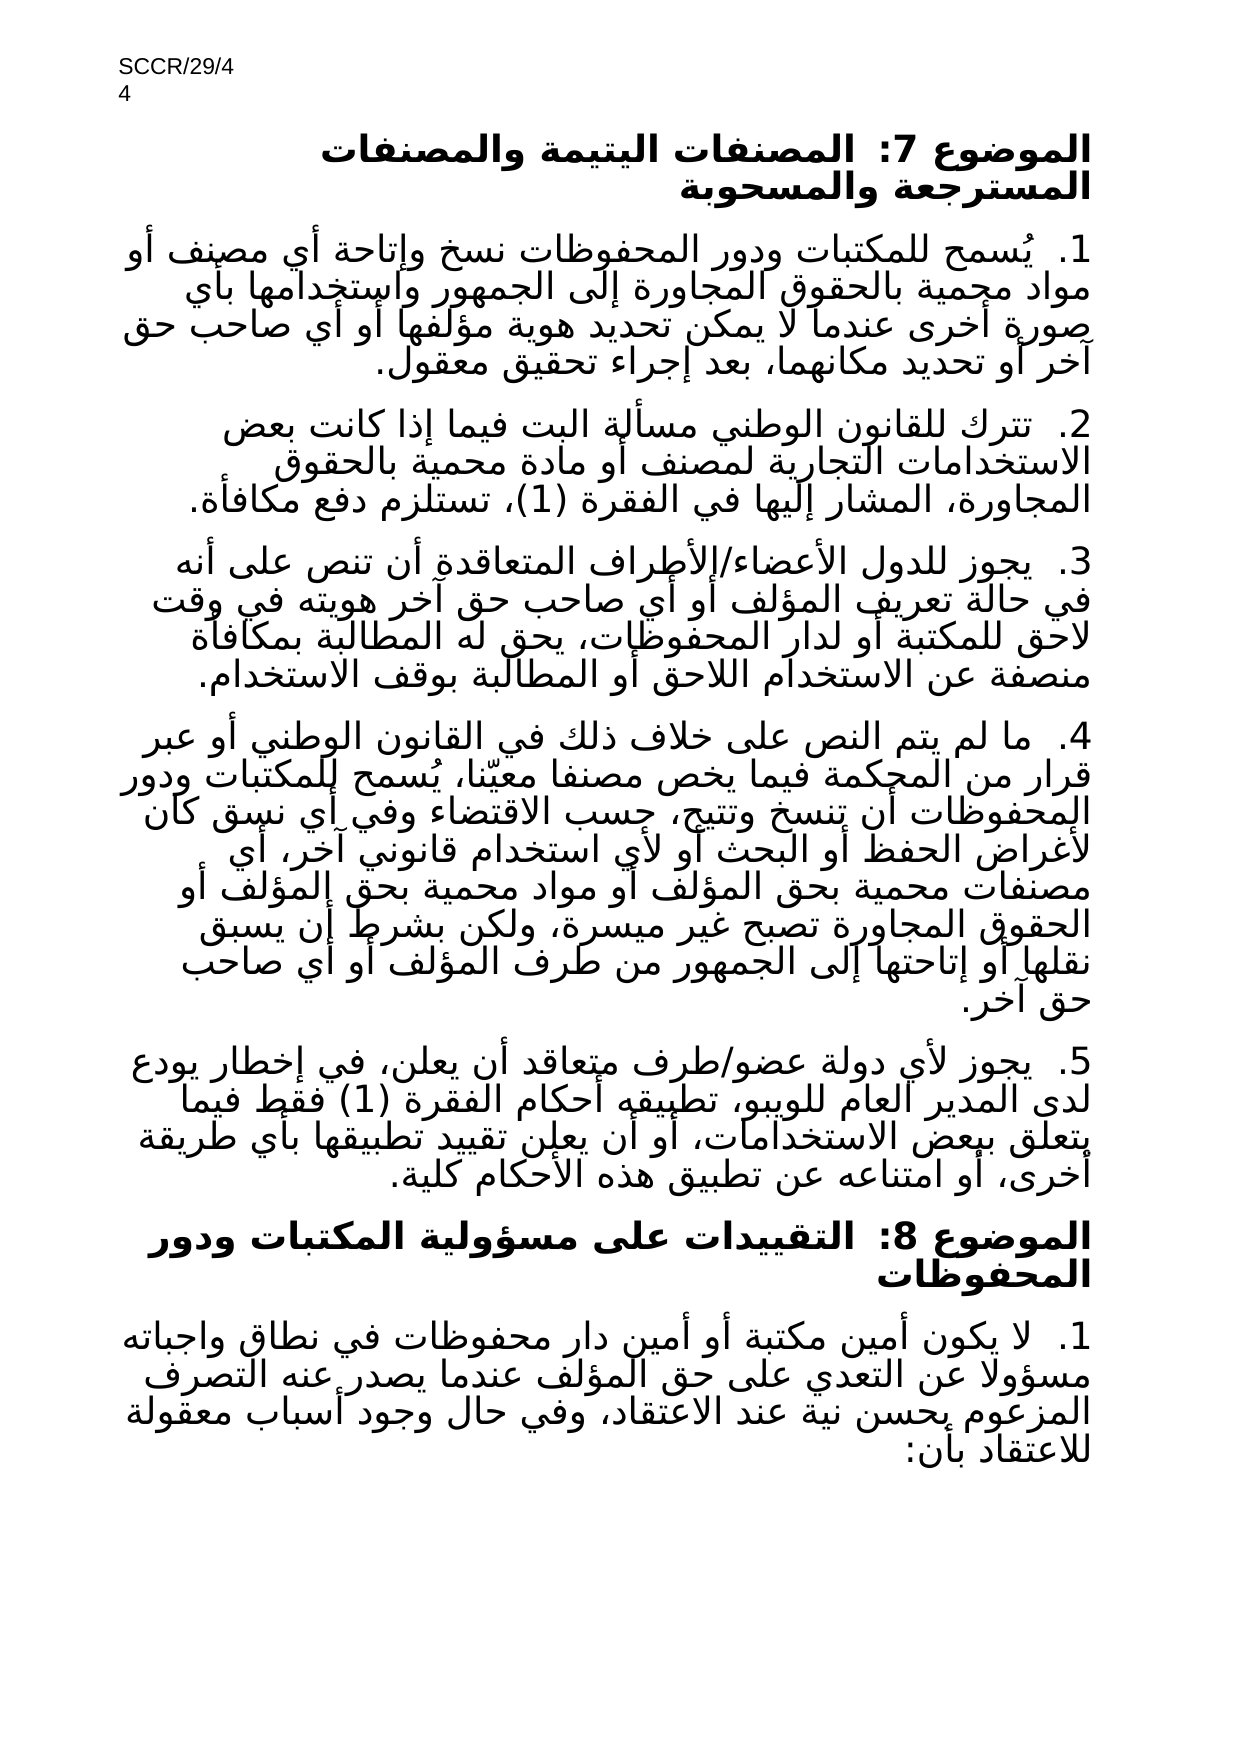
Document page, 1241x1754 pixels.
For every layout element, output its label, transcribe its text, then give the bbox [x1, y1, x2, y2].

text الموضوع 7: المصنفات اليتيمة والمصنفات المسترجعة والمسحوبة [118, 132, 1092, 207]
text 1. لا يكون أمين مكتبة أو أمين دار محفوظات في نطاق واجباته مسؤولا عن التعدي على حق المؤلف عندما يصدر عنه التصرف المزعوم بحسن نية عند الاعتقاد، وفي حال وجود أسباب معقولة للاعتقاد بأن: [118, 1320, 1093, 1470]
text 2. تترك للقانون الوطني مسألة البت فيما إذا كانت بعض الاستخدامات التجارية لمصنف أو مادة محمية بالحقوق المجاورة، المشار إليها في الفقرة (1)، تستلزم دفع مكافأة. [118, 407, 1093, 520]
text 1. يُسمح للمكتبات ودور المحفوظات نسخ وإتاحة أي مصنف أو مواد محمية بالحقوق المجاورة إلى الجمهور واستخدامها بأي صورة أخرى عندما لا يمكن تحديد هوية مؤلفها أو أي صاحب حق آخر أو تحديد مكانهما، بعد إجراء تحقيق معقول. [118, 232, 1093, 382]
text 5. يجوز لأي دولة عضو/طرف متعاقد أن يعلن، في إخطار يودع لدى المدير العام للويبو، تطبيقه أحكام الفقرة (1) فقط فيما يتعلق ببعض الاستخدامات، أو أن يعلن تقييد تطبيقها بأي طريقة أخرى، أو امتناعه عن تطبيق هذه الأحكام كلية. [118, 1045, 1093, 1195]
text 4. ما لم يتم النص على خلاف ذلك في القانون الوطني أو عبر قرار من المحكمة فيما يخص مصنفا معيّنا، يُسمح للمكتبات ودور المحفوظات أن تنسخ وتتيح، حسب الاقتضاء وفي أي نسق كان لأغراض الحفظ أو البحث أو لأي استخدام قانوني آخر، أي مصنفات محمية بحق المؤلف أو مواد محمية بحق المؤلف أو الحقوق المجاورة تصبح غير ميسرة، ولكن بشرط أن يسبق نقلها أو إتاحتها إلى الجمهور من طرف المؤلف أو أي صاحب حق آخر. [118, 720, 1093, 1020]
text الموضوع 8: التقييدات على مسؤولية المكتبات ودور المحفوظات [118, 1220, 1092, 1295]
text 3. يجوز للدول الأعضاء/الأطراف المتعاقدة أن تنص على أنه في حالة تعريف المؤلف أو أي صاحب حق آخر هويته في وقت لاحق للمكتبة أو لدار المحفوظات، يحق له المطالبة بمكافأة منصفة عن الاستخدام اللاحق أو المطالبة بوقف الاستخدام. [118, 545, 1093, 695]
